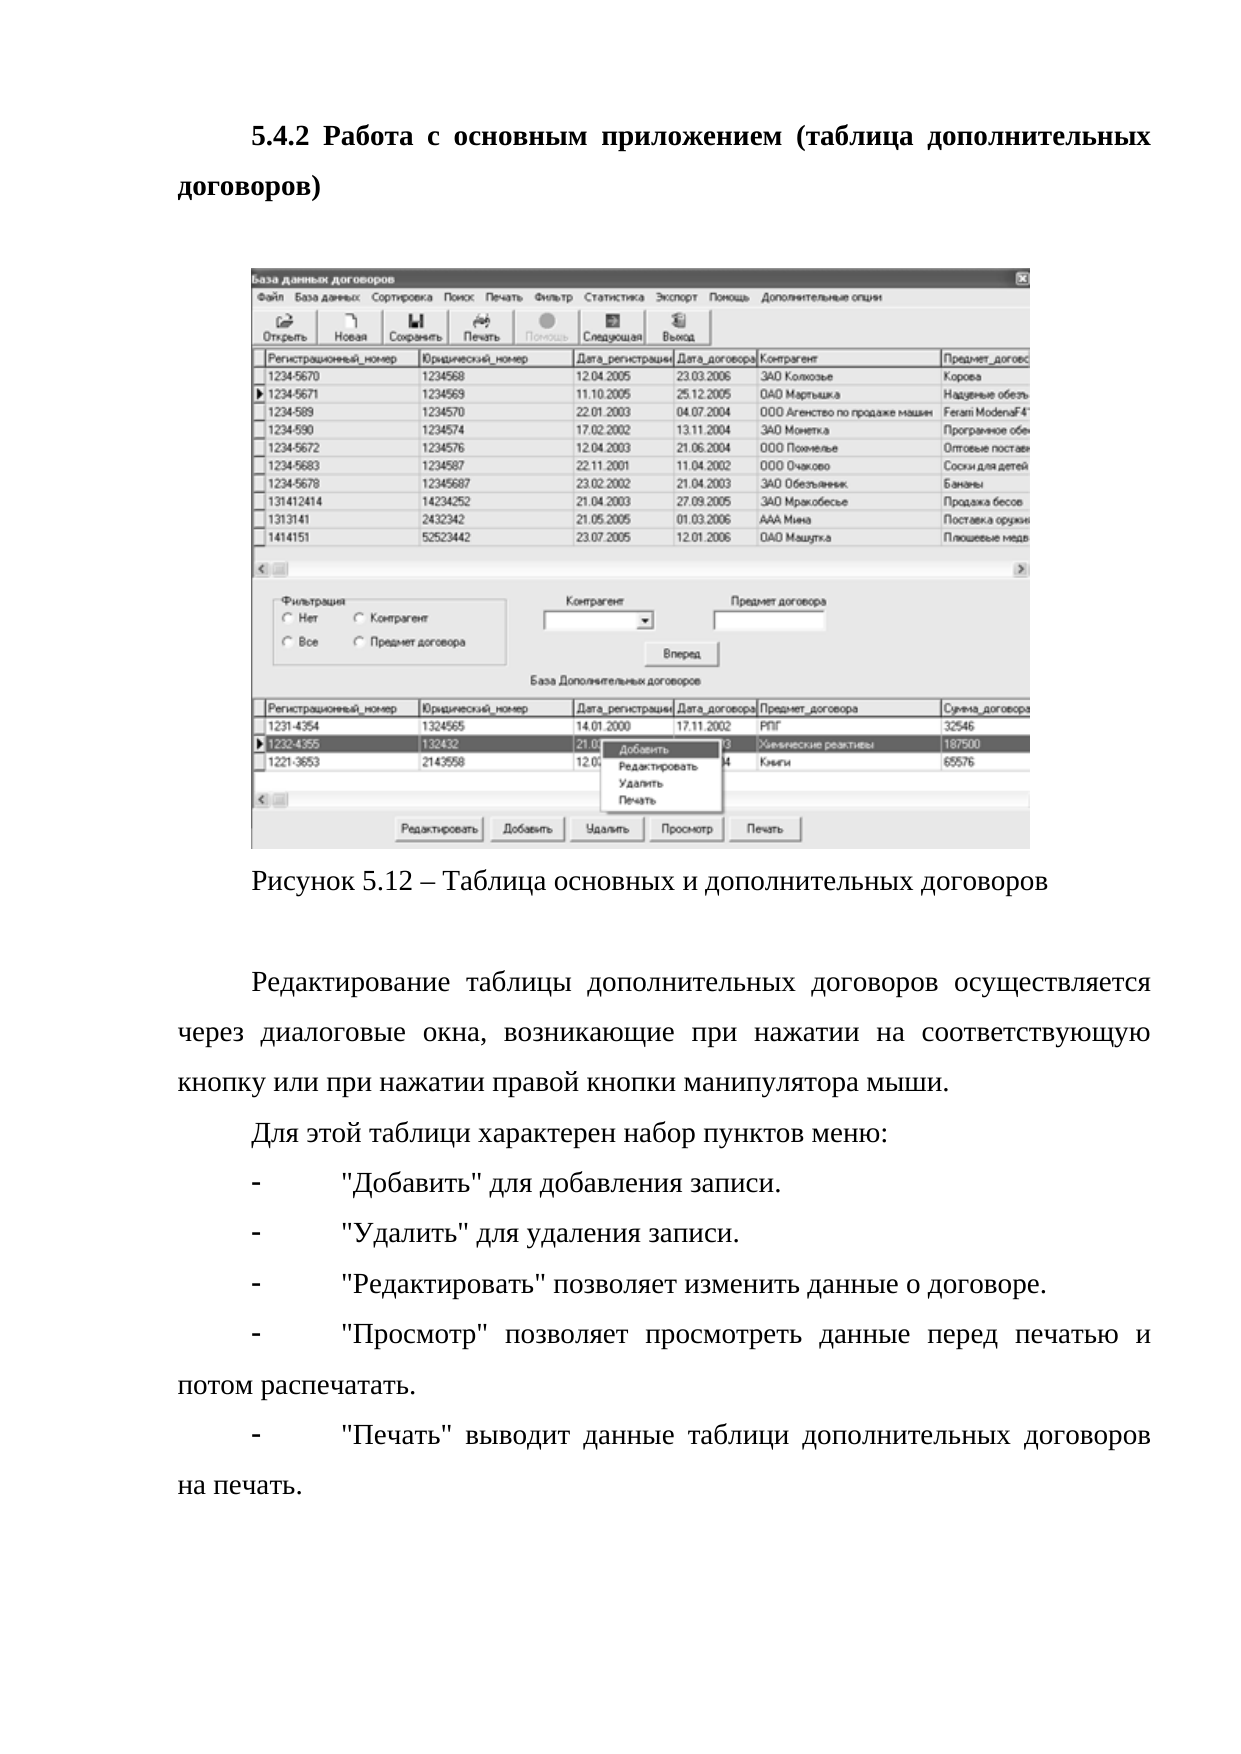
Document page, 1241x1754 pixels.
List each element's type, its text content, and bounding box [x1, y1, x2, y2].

list "Удалить" для удаления записи. [177, 1216, 1152, 1249]
list "Добавить" для добавления записи. [177, 1165, 1152, 1199]
text Редактирование таблицы дополнительных договоров осуществляется через диалоговые окна, возникающие при нажатии на соответствующую кнопку или при нажатии правой кнопки манипулятора мыши. [177, 964, 1152, 1098]
picture [251, 268, 1030, 849]
list "Просмотр" позволяет просмотреть данные перед печатью и потом распечатать. [177, 1316, 1152, 1400]
text Для этой таблици характерен набор пунктов меню: [177, 1115, 1152, 1148]
list "Редактировать" позволяет изменить данные о договоре. [177, 1266, 1152, 1299]
text Рисунок 5.12 – Таблица основных и дополнительных договоров [177, 863, 1152, 897]
list "Печать" выводит данные таблици дополнительных договоров на печать. [177, 1417, 1152, 1501]
text 5.4.2 Работа с основным приложением (таблица дополнительных договоров) [177, 118, 1152, 202]
